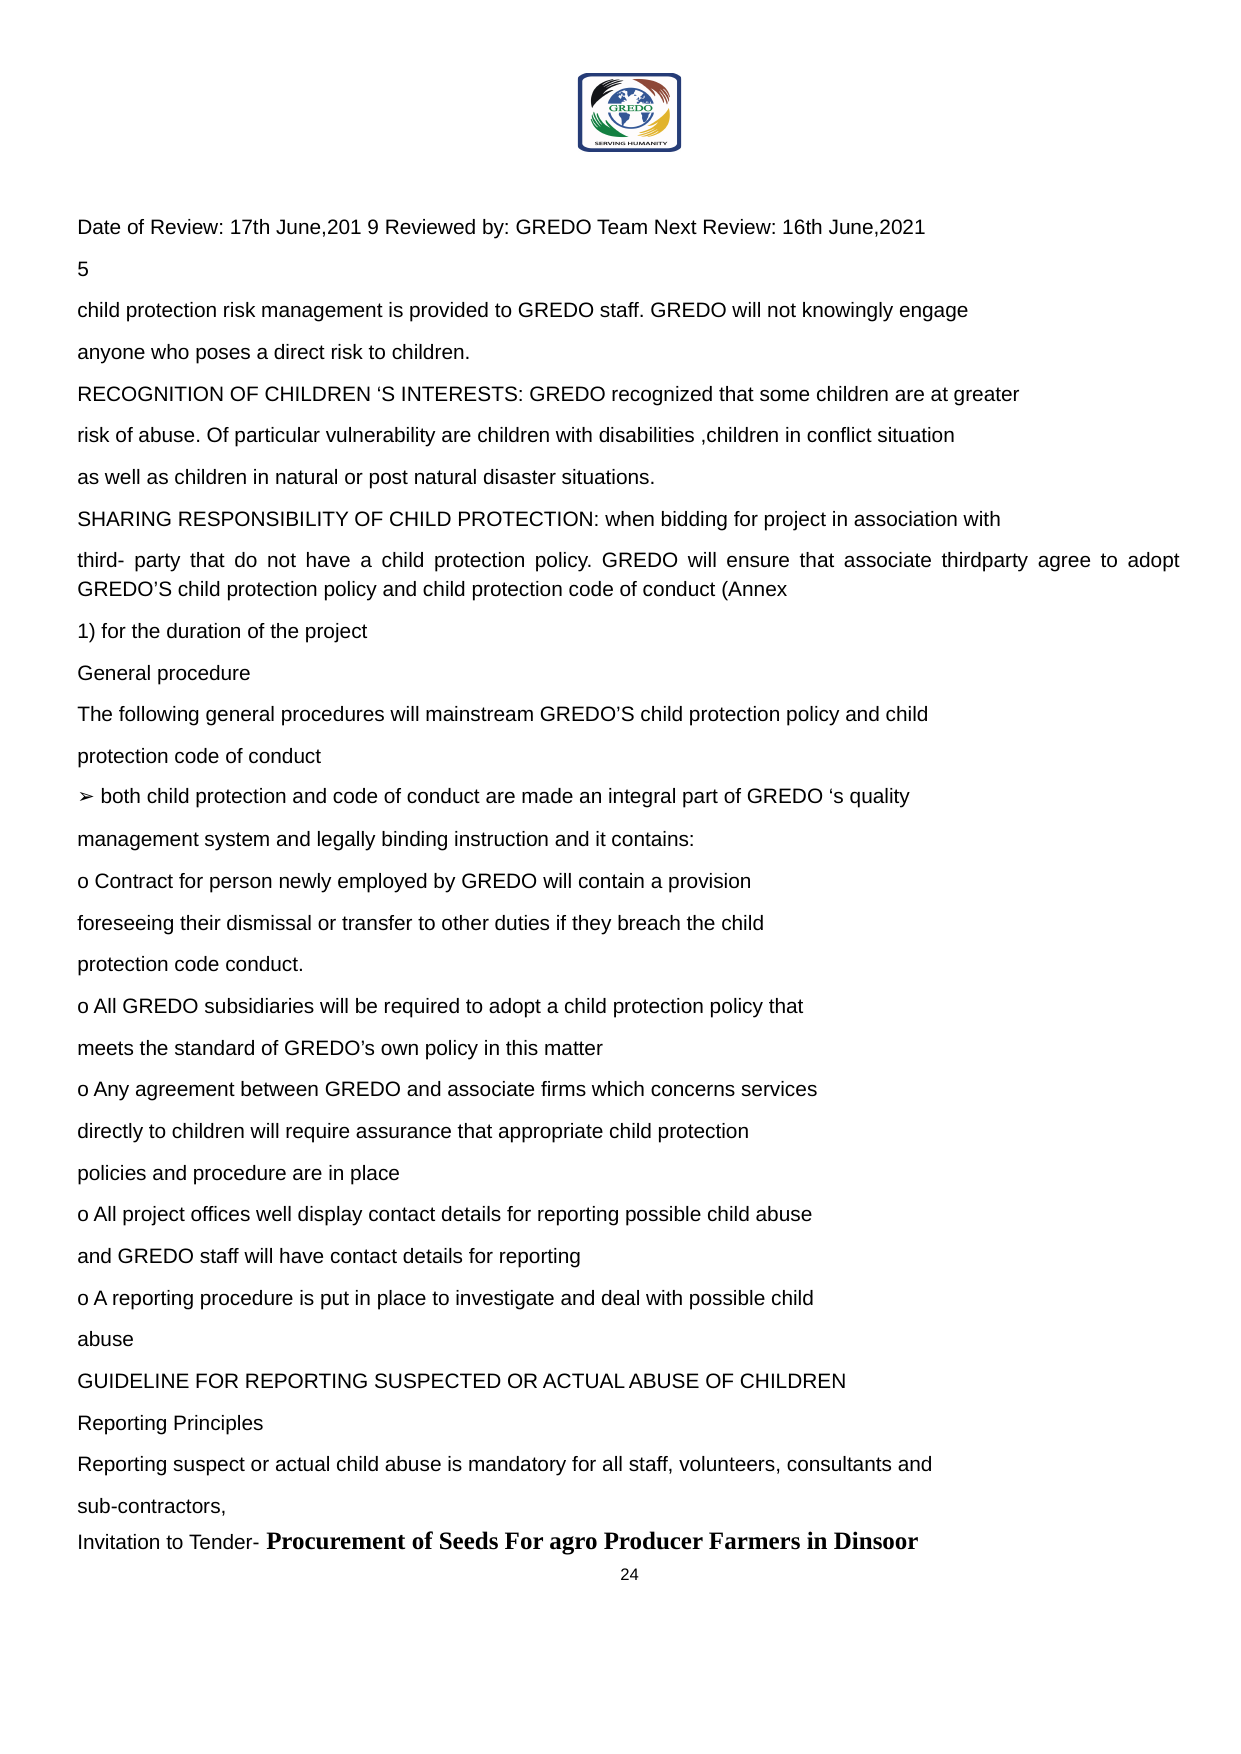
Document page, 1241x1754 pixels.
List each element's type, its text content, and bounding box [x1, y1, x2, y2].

text 1) for the duration of the project [77, 614, 1182, 643]
text Date of Review: 17th June,201 9 Reviewed by: GREDO Team Next Review: 16th June,2021 [77, 209, 1182, 239]
text o Any agreement between GREDO and associate firms which concerns services [77, 1072, 1182, 1101]
text protection code conduct. [77, 947, 1182, 976]
text foreseeing their dismissal or transfer to other duties if they breach the child [77, 905, 1182, 934]
text child protection risk management is provided to GREDO staff. GREDO will not knowingly engage [77, 293, 1182, 322]
text SHARING RESPONSIBILITY OF CHILD PROTECTION: when bidding for project in association with [77, 501, 1182, 530]
text meets the standard of GREDO’s own policy in this matter [77, 1030, 1182, 1059]
text anyone who poses a direct risk to children. [77, 334, 1182, 364]
text Reporting suspect or actual child abuse is mandatory for all staff, volunteers, consultants and [77, 1447, 1182, 1476]
text ➢ both child protection and code of conduct are made an integral part of GREDO ‘s quality [77, 780, 1182, 809]
text o Contract for person newly employed by GREDO will contain a provision [77, 864, 1182, 893]
text o All project offices well display contact details for reporting possible child abuse [77, 1197, 1182, 1226]
text risk of abuse. Of particular vulnerability are children with disabilities ,children in conflict situation [77, 418, 1182, 447]
text as well as children in natural or post natural disaster situations. [77, 459, 1182, 489]
text directly to children will require assurance that appropriate child protection [77, 1114, 1182, 1143]
text abuse [77, 1322, 1182, 1351]
text Reporting Principles [77, 1405, 1182, 1434]
text o A reporting procedure is put in place to investigate and deal with possible child [77, 1280, 1182, 1309]
text and GREDO staff will have contact details for reporting [77, 1239, 1182, 1268]
picture [577, 73, 682, 152]
text sub-contractors, [77, 1489, 1182, 1518]
text third- party that do not have a child protection policy. GREDO will ensure that associate thirdparty agree to adopt GREDO’S child protection policy and child protection code of conduct (Annex [77, 543, 1182, 601]
text policies and procedure are in place [77, 1155, 1182, 1184]
text 5 [77, 251, 1182, 280]
text o All GREDO subsidiaries will be required to adopt a child protection policy that [77, 989, 1182, 1018]
text protection code of conduct [77, 739, 1182, 768]
text General procedure [77, 655, 1182, 684]
text RECOGNITION OF CHILDREN ‘S INTERESTS: GREDO recognized that some children are at greater [77, 376, 1182, 405]
text management system and legally binding instruction and it contains: [77, 822, 1182, 851]
text The following general procedures will mainstream GREDO’S child protection policy and child [77, 697, 1182, 726]
text GUIDELINE FOR REPORTING SUSPECTED OR ACTUAL ABUSE OF CHILDREN [77, 1364, 1182, 1393]
